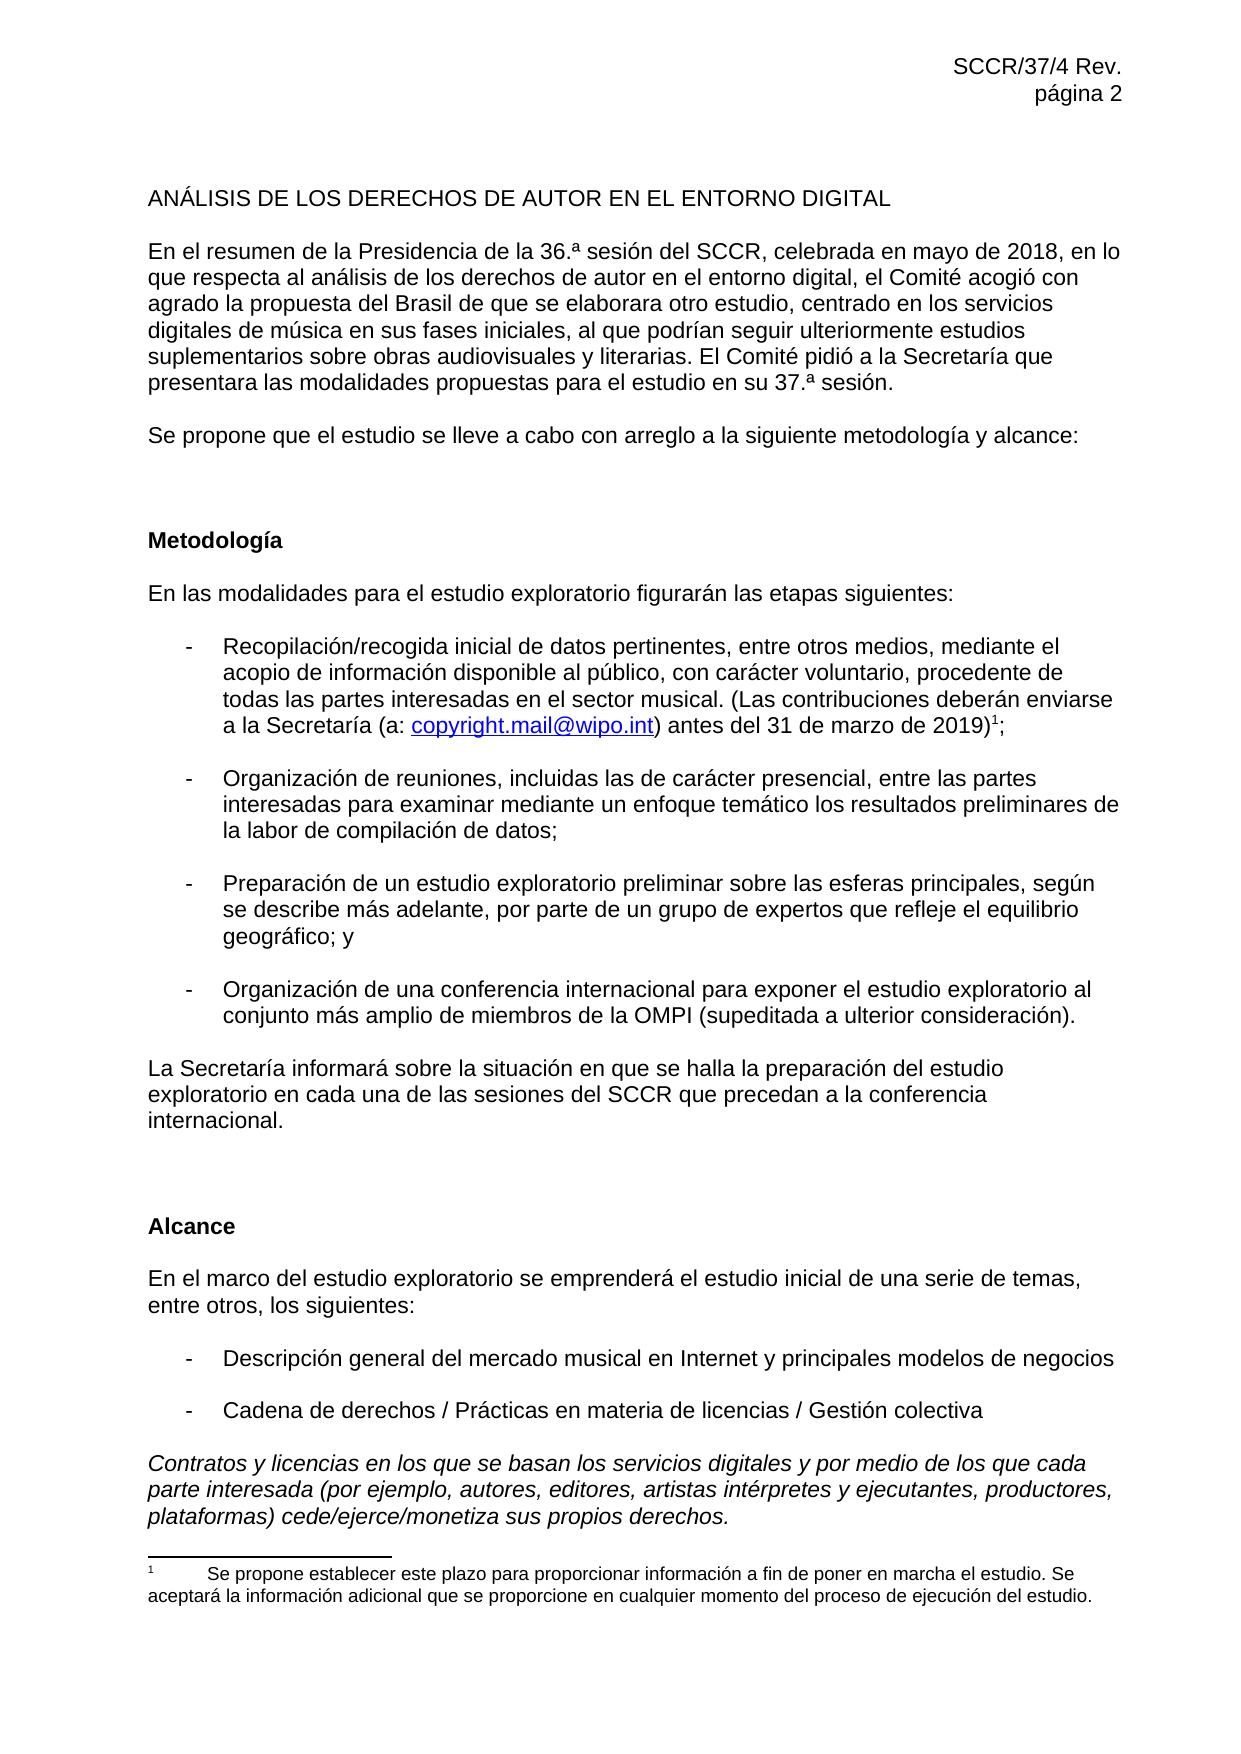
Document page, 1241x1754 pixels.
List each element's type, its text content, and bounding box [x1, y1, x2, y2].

list Descripción general del mercado musical en Internet y principales modelos de negocios [185, 1344, 1122, 1371]
text Contratos y licencias en los que se basan los servicios digitales y por medio de los que cada parte interesada (por ejemplo, autores, editores, artistas intérpretes y ejecutantes, productores, plataformas) cede/ejerce/monetiza sus propios derechos. [148, 1450, 1122, 1529]
text Alcance [148, 1213, 1122, 1239]
list Recopilación/recogida inicial de datos pertinentes, entre otros medios, mediante el acopio de información disponible al público, con carácter voluntario, procedente de todas las partes interesadas en el sector musical. (Las contribuciones deberán enviarse a la Secretaría (a: copyright.mail@wipo.int) antes del 31 de marzo de 2019); [185, 633, 1122, 738]
list Organización de una conferencia internacional para exponer el estudio exploratorio al conjunto más amplio de miembros de la OMPI (supeditada a ulterior consideración). [185, 976, 1122, 1028]
list Organización de reuniones, incluidas las de carácter presencial, entre las partes interesadas para examinar mediante un enfoque temático los resultados preliminares de la labor de compilación de datos; [185, 765, 1122, 844]
text En las modalidades para el estudio exploratorio figurarán las etapas siguientes: [148, 580, 1122, 607]
text En el resumen de la Presidencia de la 36.ª sesión del SCCR, celebrada en mayo de 2018, en lo que respecta al análisis de los derechos de autor en el entorno digital, el Comité acogió con agrado la propuesta del Brasil de que se elaborara otro estudio, centrado en los servicios digitales de música en sus fases iniciales, al que podrían seguir ulteriormente estudios suplementarios sobre obras audiovisuales y literarias. El Comité pidió a la Secretaría que presentara las modalidades propuestas para el estudio en su 37.ª sesión. [148, 238, 1122, 396]
list Preparación de un estudio exploratorio preliminar sobre las esferas principales, según se describe más adelante, por parte de un grupo de expertos que refleje el equilibrio geográfico; y [185, 870, 1122, 949]
text La Secretaría informará sobre la situación en que se halla la preparación del estudio exploratorio en cada una de las sesiones del SCCR que precedan a la conferencia internacional. [148, 1054, 1122, 1134]
text En el marco del estudio exploratorio se emprenderá el estudio inicial de una serie de temas, entre otros, los siguientes: [148, 1265, 1122, 1318]
list Cadena de derechos / Prácticas en materia de licencias / Gestión colectiva [185, 1397, 1122, 1423]
text Metodología [148, 527, 1122, 554]
text Se propone que el estudio se lleve a cabo con arreglo a la siguiente metodología y alcance: [148, 422, 1122, 448]
text ANÁLISIS DE LOS DERECHOS DE AUTOR EN EL ENTORNO DIGITAL [148, 185, 1122, 211]
